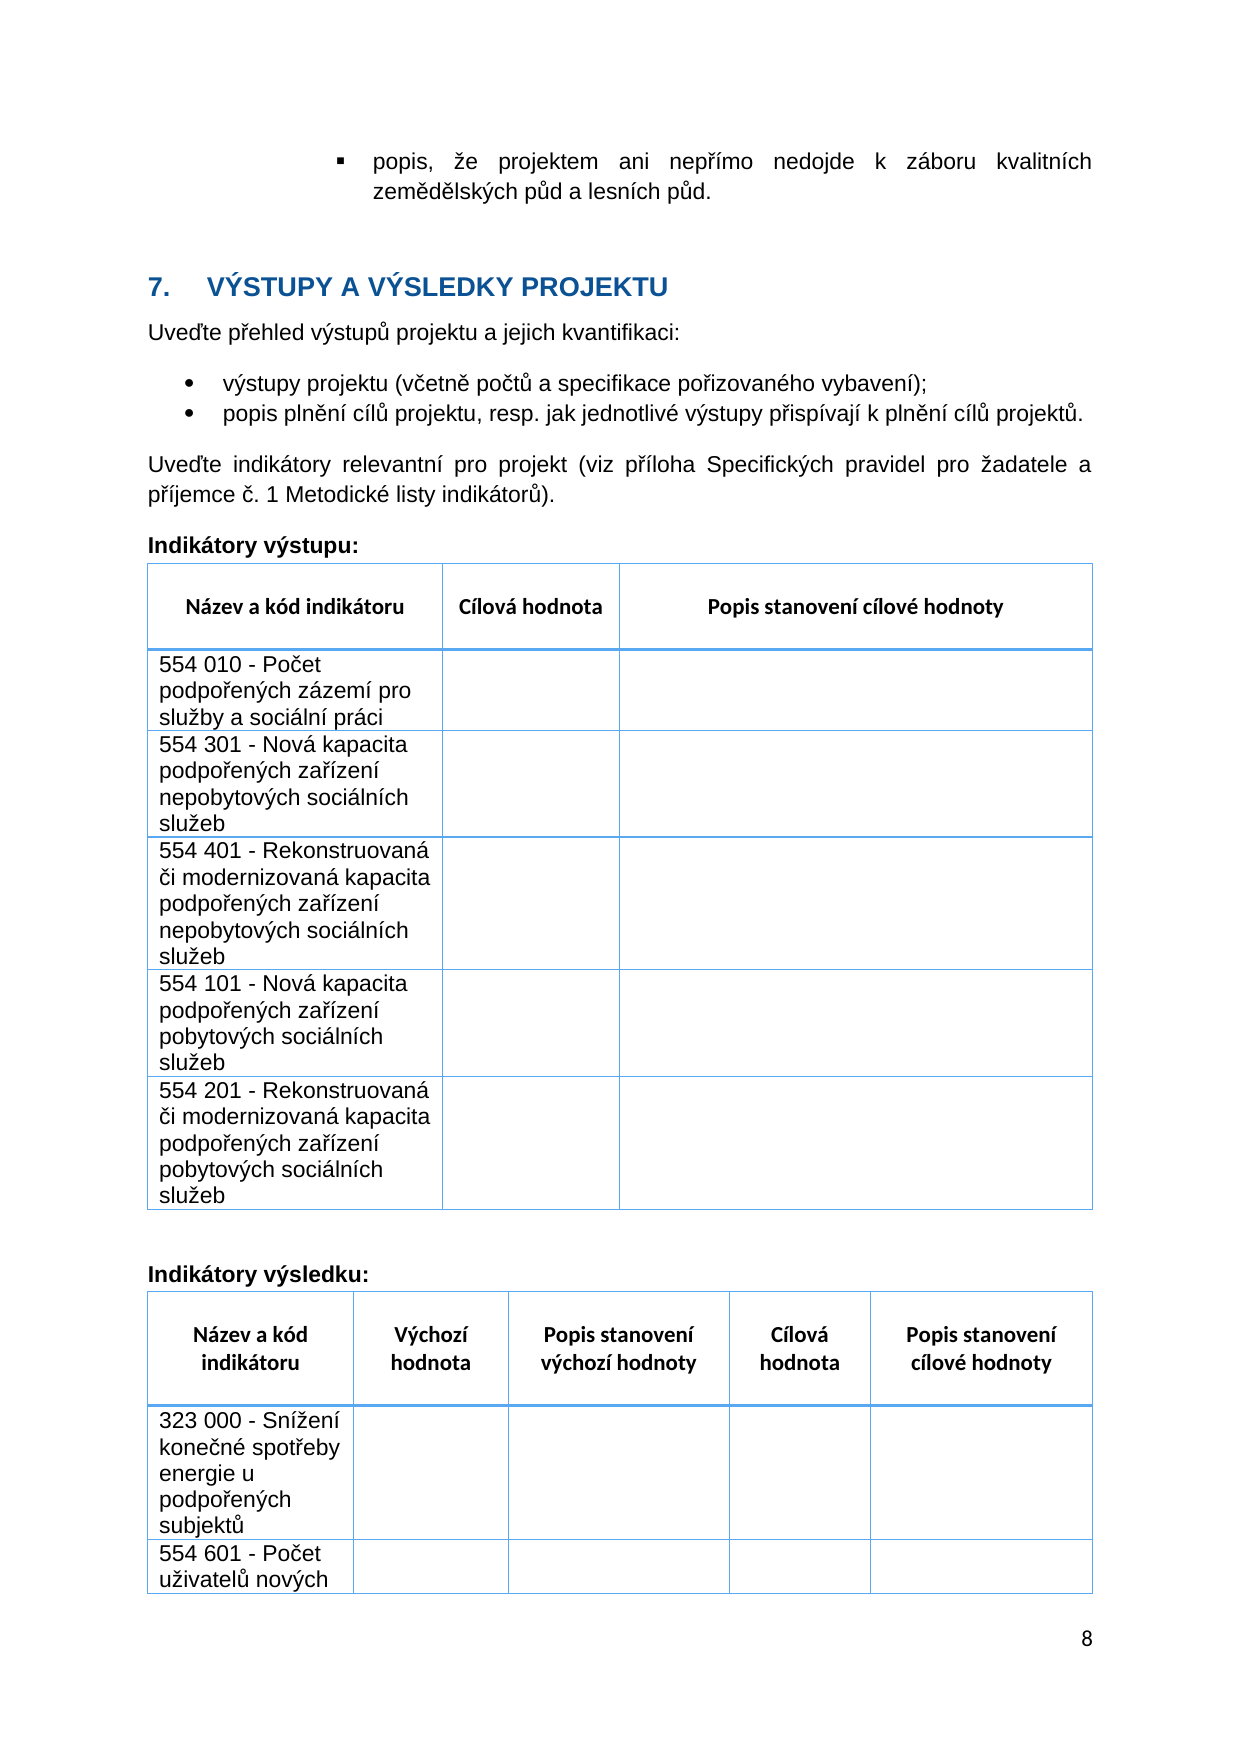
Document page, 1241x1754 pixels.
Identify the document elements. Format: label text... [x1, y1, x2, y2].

table_header Popis stanovení výchozí hodnoty [509, 1292, 729, 1404]
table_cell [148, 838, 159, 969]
table_header Název a kód indikátoru [148, 1292, 353, 1404]
table_cell [730, 1407, 870, 1539]
table_cell [871, 1540, 1092, 1593]
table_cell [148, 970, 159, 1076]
table_cell [443, 1077, 619, 1208]
table_cell [620, 838, 1092, 969]
table_cell 554 201 - Rekonstruovaná či modernizovaná kapacita podpořených zařízení pobytových sociálních služeb [148, 1077, 442, 1208]
table_cell [354, 1540, 508, 1593]
table_cell [509, 1540, 729, 1593]
table_cell [620, 651, 1092, 730]
table_cell [443, 838, 619, 969]
text Indikátory výsledku: [148, 1261, 1093, 1287]
table_cell [509, 1407, 729, 1539]
text Indikátory výstupu: [148, 532, 1093, 559]
table_cell 554 101 - Nová kapacita podpořených zařízení pobytových sociálních služeb [225, 970, 442, 1076]
table_cell [354, 1407, 508, 1539]
subtitle Výstupy a výsledky projektu [148, 271, 1093, 302]
list výstupy projektu (včetně počtů a specifikace pořizovaného vybavení); [185, 370, 1093, 396]
table_cell [620, 970, 1092, 1076]
text Uveďte přehled výstupů projektu a jejich kvantifikaci: [148, 319, 1093, 345]
table_cell 323 000 - Snížení konečné spotřeby energie u podpořených subjektů [148, 1407, 353, 1539]
table_cell 554 301 - Nová kapacita podpořených zařízení nepobytových sociálních služeb [148, 731, 442, 836]
table_cell 554 401 - Rekonstruovaná či modernizovaná kapacita podpořených zařízení nepobytových sociálních služeb [225, 838, 442, 969]
table_header Cílová hodnota [730, 1292, 870, 1404]
table_cell [443, 651, 619, 730]
table_cell [620, 731, 1092, 836]
text Uveďte indikátory relevantní pro projekt (viz příloha Specifických pravidel pro žadatele a příjemce č. 1 Metodické listy indikátorů). [148, 451, 1093, 508]
table_header Popis stanovení cílové hodnoty [871, 1292, 1092, 1404]
list popis plnění cílů projektu, resp. jak jednotlivé výstupy přispívají k plnění cílů projektů. [185, 400, 1093, 427]
table_cell [443, 970, 619, 1076]
table_header Popis stanovení cílové hodnoty [620, 564, 1092, 648]
table_header Výchozí hodnota [354, 1292, 508, 1404]
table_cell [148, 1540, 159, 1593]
table_header Název a kód indikátoru [148, 564, 442, 648]
table_cell [620, 1077, 1092, 1208]
list popis, že projektem ani nepřímo nedojde k záboru kvalitních zemědělských půd a lesních půd. [335, 148, 1093, 204]
table_cell 554 010 - Počet podpořených zázemí pro služby a sociální práci [321, 651, 442, 730]
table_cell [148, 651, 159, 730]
table_header Cílová hodnota [443, 564, 619, 648]
table_cell [730, 1540, 870, 1593]
table_cell [871, 1407, 1092, 1539]
table_cell [443, 731, 619, 836]
